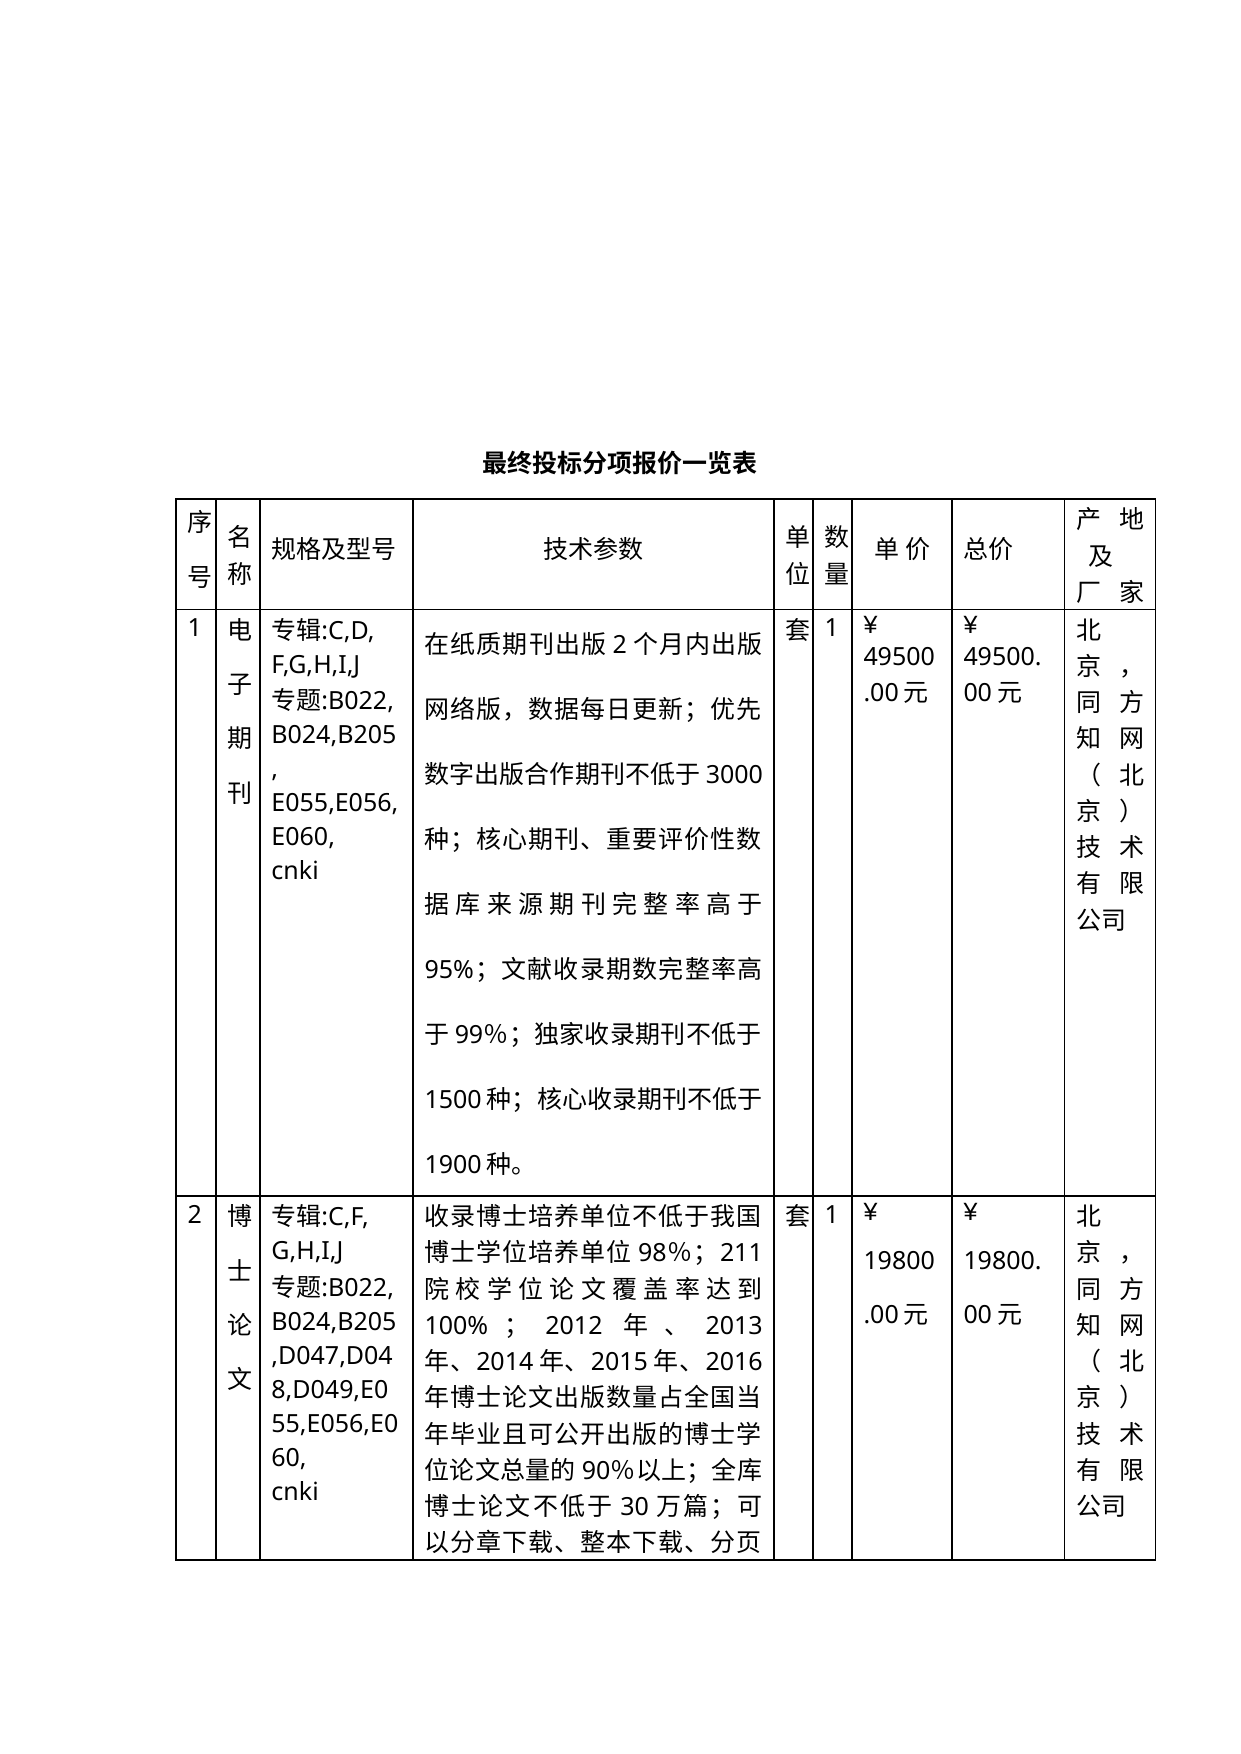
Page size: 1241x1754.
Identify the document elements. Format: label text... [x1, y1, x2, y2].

table_cell 套 [775, 610, 812, 1195]
table_cell ¥19800.00元 [953, 1197, 1064, 1559]
table_cell 1 [814, 1197, 851, 1559]
table_cell 博士论文 [217, 1197, 259, 1559]
table_cell ¥19800.00元 [853, 1197, 951, 1559]
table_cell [261, 1197, 412, 1559]
table_cell 在纸质期刊出版2个月内出版网络版，数据每日更新；优先数字出版合作期刊不低于3000种；核心期刊、重要评价性数据库来源期刊完整率高于95%；文献收录期数完整率高于99％；独家收录期刊不低于1500种；核心收录期刊不低于1900种。 [414, 610, 773, 1195]
table_header 数量 [814, 500, 851, 608]
table_header 产地及 厂家 [1065, 500, 1155, 608]
table_cell 电子期刊 [217, 610, 259, 1195]
table_cell 1 [177, 610, 215, 1195]
table_header 单位 [775, 500, 812, 608]
table_header 单 价 [853, 500, 951, 608]
table_cell 2 [177, 1197, 215, 1559]
table_cell 北京，同方知网（北京）技术有限公司 [1065, 610, 1155, 1195]
table_cell ¥49500.00元 [853, 610, 951, 1195]
table_cell 北京，同方知网（北京）技术有限公司 [1065, 1197, 1155, 1559]
table_cell ¥49500.00元 [953, 610, 1064, 1195]
table_cell 专辑:C,D, F,G,H,I,J 专题:B022, B024,B205, E055,E056, E060, cnki [261, 610, 412, 1195]
table_header 序号 [177, 500, 215, 608]
text 最终投标分项报价一览表 [187, 444, 1053, 480]
table_cell 1 [814, 610, 851, 1195]
table_header 总价 [953, 500, 1064, 608]
table_header 技术参数 [414, 500, 773, 608]
table_header 规格及型号 [261, 500, 412, 608]
table_header 名称 [217, 500, 259, 608]
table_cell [414, 1197, 773, 1559]
table_cell 套 [775, 1197, 812, 1559]
